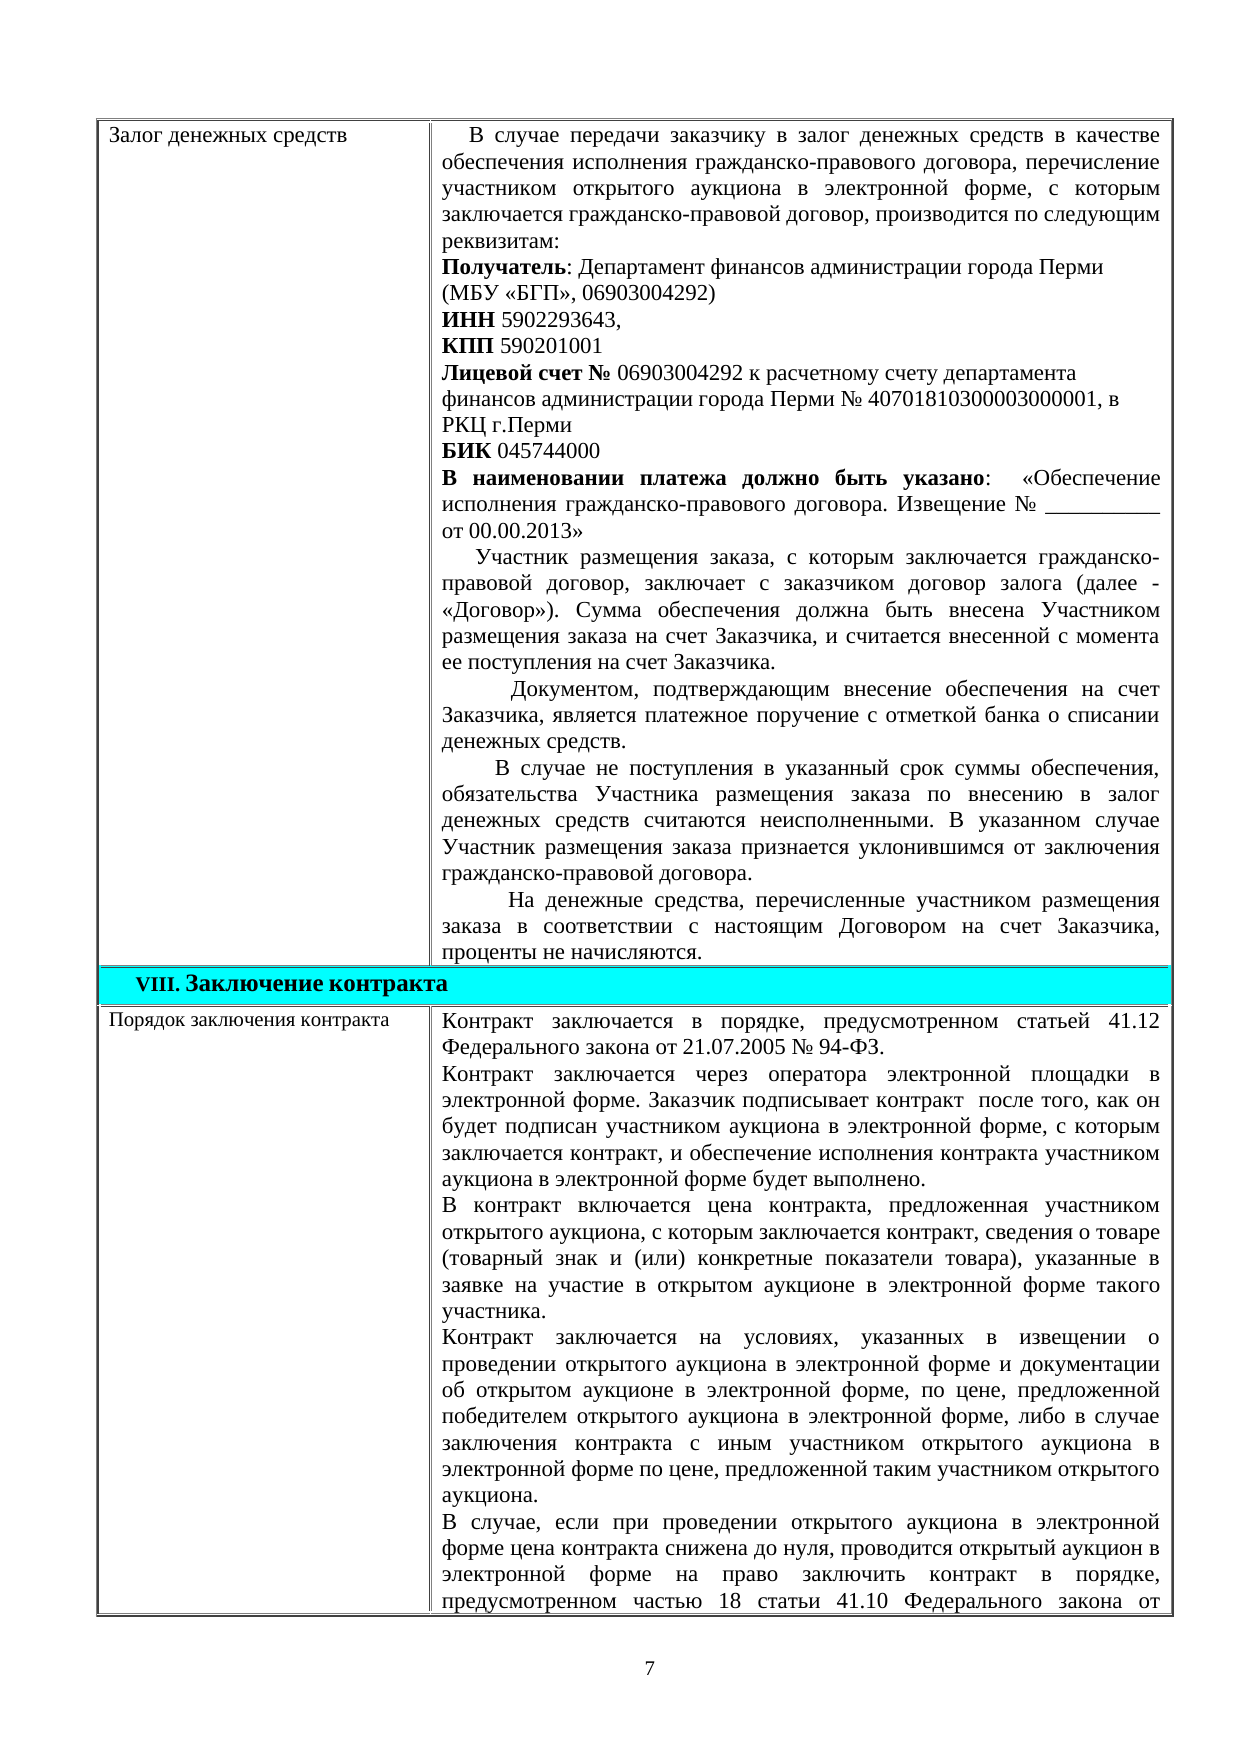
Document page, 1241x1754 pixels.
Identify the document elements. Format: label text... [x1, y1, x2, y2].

table_cell Залог денежных средств [99, 121, 430, 965]
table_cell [99, 1004, 430, 1613]
table_cell VIII. Заключение контракта [99, 965, 1171, 1004]
table_cell В случае передачи заказчику в залог денежных средств в качестве обеспечения исполнения гражданско-правового договора, перечисление участником открытого аукциона в электронной форме, с которым заключается гражданско-правовой договор, производится по следующим реквизитам: Получатель: Департамент финансов администрации города Перми (МБУ «БГП», 06903004292) ИНН 5902293643, КПП 590201001 Лицевой счет № 06903004292 к расчетному счету департамента финансов администрации города Перми № 40701810300003000001, в РКЦ г.Перми БИК 045744000 В наименовании платежа должно быть указано: «Обеспечение исполнения гражданско-правового договора. Извещение № __________ от 00.00.2013» Участник размещения заказа, с которым заключается гражданско-правовой договор, заключает с заказчиком договор залога (далее - «Договор»). Сумма обеспечения должна быть внесена Участником размещения заказа на счет Заказчика, и считается внесенной с момента ее поступления на счет Заказчика. Документом, подтверждающим внесение обеспечения на счет Заказчика, является платежное поручение с отметкой банка о списании денежных средств. В случае не поступления в указанный срок суммы обеспечения, обязательства Участника размещения заказа по внесению в залог денежных средств считаются неисполненными. В указанном случае Участник размещения заказа признается уклонившимся от заключения гражданско-правовой договора. На денежные средства, перечисленные участником размещения заказа в соответствии с настоящим Договором на счет Заказчика, проценты не начисляются. [430, 119, 1171, 965]
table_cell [430, 1004, 1171, 1613]
